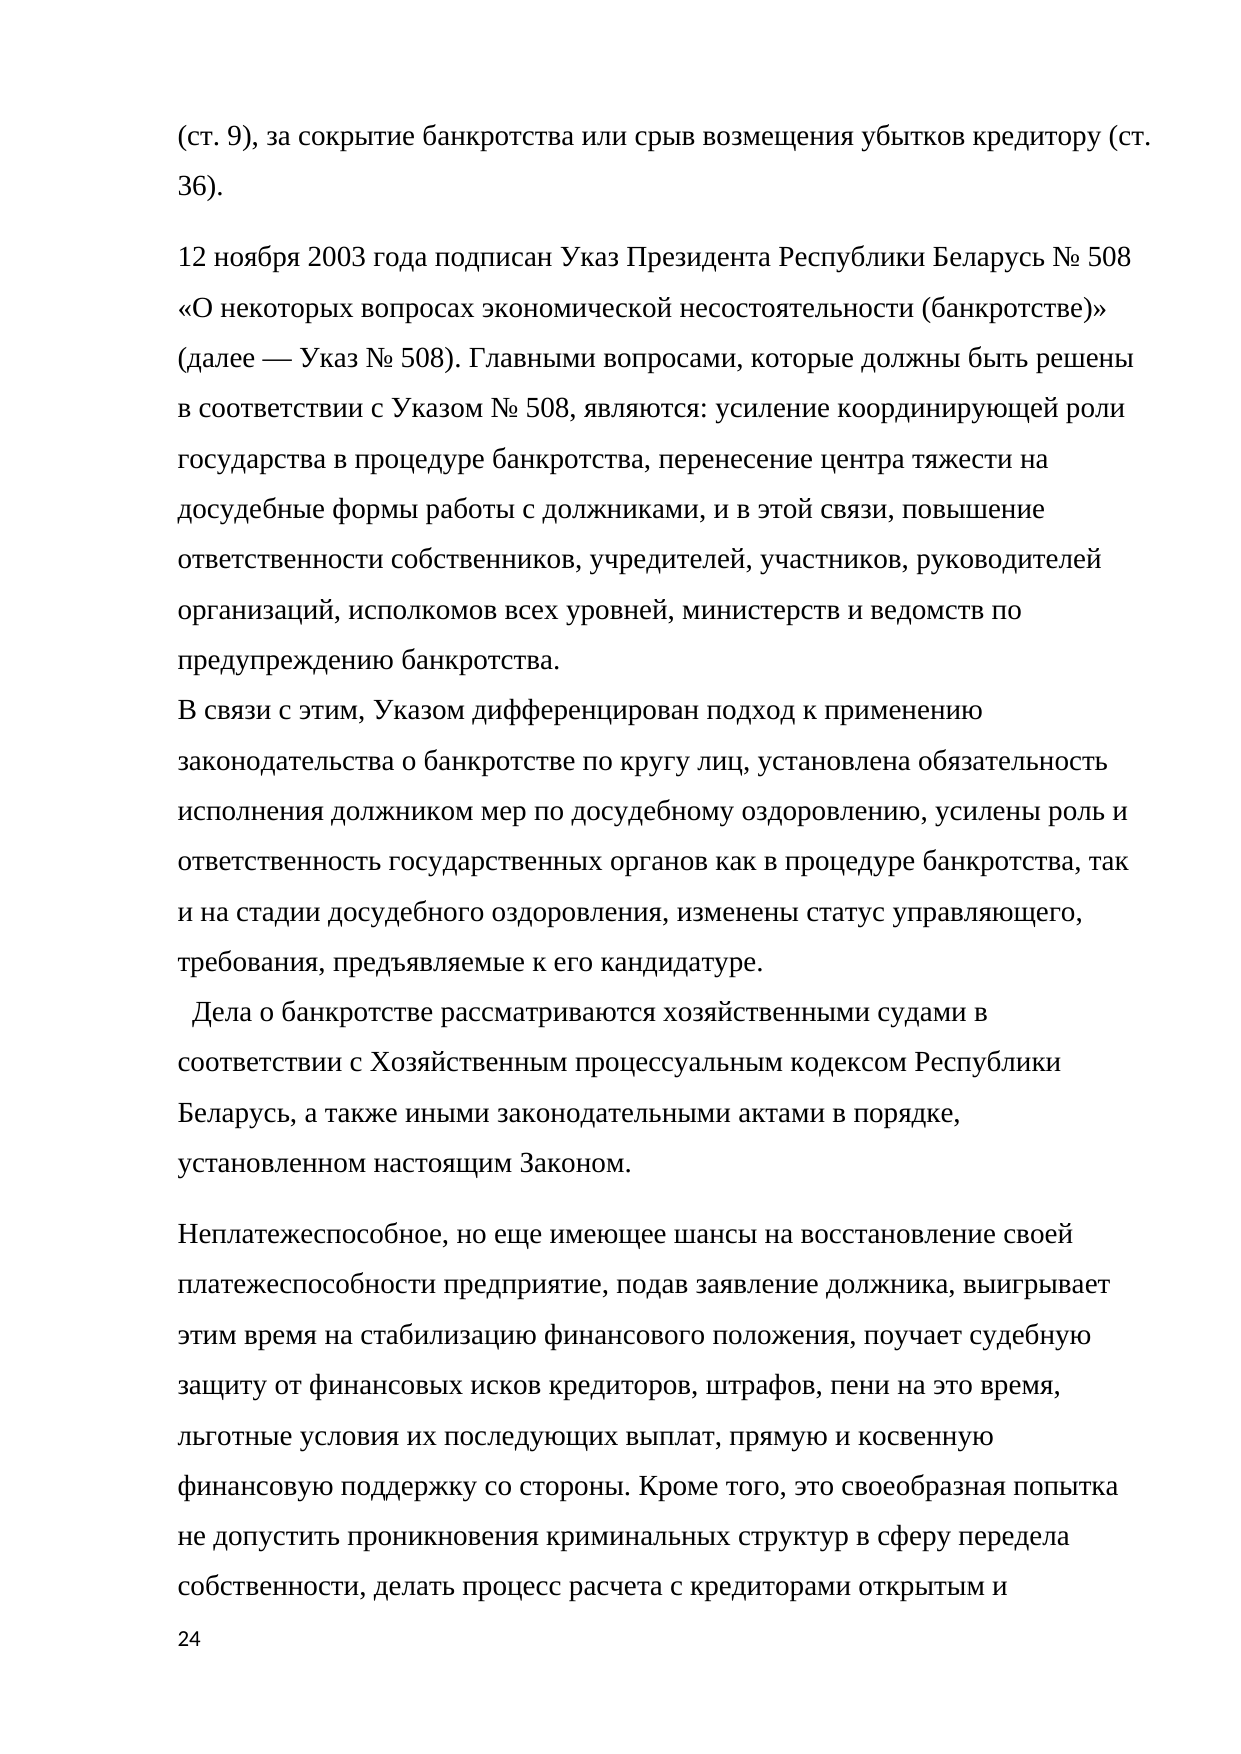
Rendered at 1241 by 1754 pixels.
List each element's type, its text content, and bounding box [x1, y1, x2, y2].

text 12 ноября 2003 года подписан Указ Президента Республики Беларусь № 508 «О некоторых вопросах экономической несостоятельности (банкротстве)» (далее — Указ № 508). Главными вопросами, которые должны быть решены в соответствии с Указом № 508, являются: усиление координирующей роли государства в процедуре банкротства, перенесение центра тяжести на досудебные формы работы с должниками, и в этой связи, повышение ответственности собственников, учредителей, участников, руководителей организаций, исполкомов всех уровней, министерств и ведомств по предупреждению банкротства. В связи с этим, Указом дифференцирован подход к применению законодательства о банкротстве по кругу лиц, установлена обязательность исполнения должником мер по досудебному оздоровлению, усилены роль и ответственность государственных органов как в процедуре банкротства, так и на стадии досудебного оздоровления, изменены статус управляющего, требования, предъявляемые к его кандидатуре. Дела о банкротстве рассматриваются хозяйственными судами в соответствии с Хозяйственным процессуальным кодексом Республики Беларусь, а также иными законодательными актами в порядке, установленном настоящим Законом. [177, 239, 1152, 1179]
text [177, 118, 1152, 202]
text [177, 1216, 1152, 1602]
